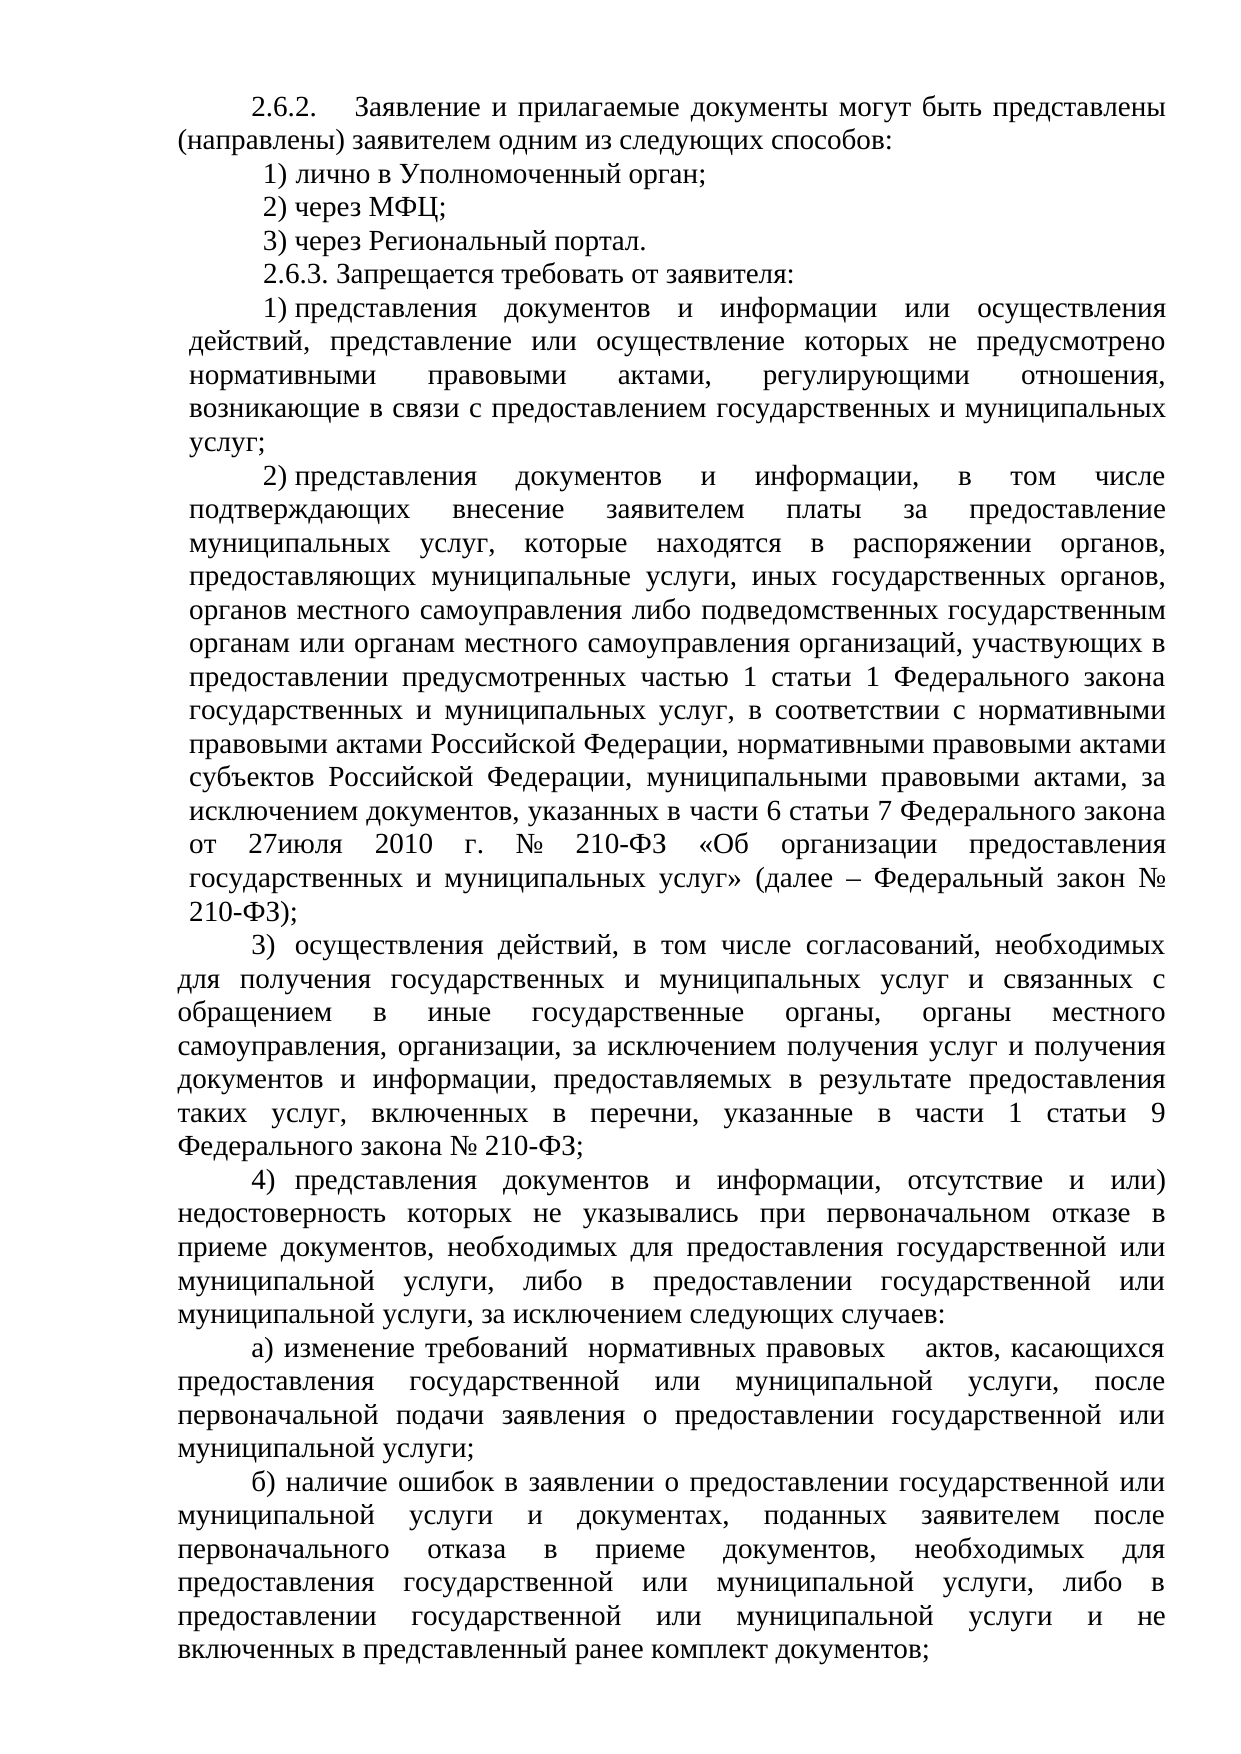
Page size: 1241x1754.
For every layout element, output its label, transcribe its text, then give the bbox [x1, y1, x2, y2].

list лично в Уполномоченный орган; [177, 156, 1166, 189]
list Запрещается требовать от заявителя: [263, 256, 1166, 290]
text а) изменение требований нормативных правовых актов, касающихся предоставления государственной или муниципальной услуги, после первоначальной подачи заявления о предоставлении государственной или муниципальной услуги; [177, 1330, 1166, 1464]
list осуществления действий, в том числе согласований, необходимых для получения государственных и муниципальных услуг и связанных с обращением в иные государственные органы, органы местного самоуправления, организации, за исключением получения услуг и получения документов и информации, предоставляемых в результате предоставления таких услуг, включенных в перечни, указанные в части 1 статьи 9 Федерального закона № 210-ФЗ; [177, 927, 1166, 1162]
list представления документов и информации, отсутствие и или) недостоверность которых не указывались при первоначальном отказе в приеме документов, необходимых для предоставления государственной или муниципальной услуги, либо в предоставлении государственной или муниципальной услуги, за исключением следующих случаев: [177, 1162, 1166, 1330]
list представления документов и информации, в том числе подтверждающих внесение заявителем платы за предоставление муниципальных услуг, которые находятся в распоряжении органов, предоставляющих муниципальные услуги, иных государственных органов, органов местного самоуправления либо подведомственных государственным органам или органам местного самоуправления организаций, участвующих в предоставлении предусмотренных частью 1 статьи 1 Федерального закона государственных и муниципальных услуг, в соответствии с нормативными правовыми актами Российской Федерации, нормативными правовыми актами субъектов Российской Федерации, муниципальными правовыми актами, за исключением документов, указанных в части 6 статьи 7 Федерального закона от 27июля 2010 г. № 210-ФЗ «Об организации предоставления государственных и муниципальных услуг» (далее – Федеральный закон № 210-ФЗ); [189, 458, 1166, 927]
text б) наличие ошибок в заявлении о предоставлении государственной или муниципальной услуги и документах, поданных заявителем после первоначального отказа в приеме документов, необходимых для предоставления государственной или муниципальной услуги, либо в предоставлении государственной или муниципальной услуги и не включенных в представленный ранее комплект документов; [177, 1464, 1166, 1665]
list Заявление и прилагаемые документы могут быть представлены (направлены) заявителем одним из следующих способов: [177, 89, 1166, 156]
list через Региональный портал. [263, 223, 1166, 256]
list через МФЦ; [263, 189, 1166, 223]
list представления документов и информации или осуществления действий, представление или осуществление которых не предусмотрено нормативными правовыми актами, регулирующими отношения, возникающие в связи с предоставлением государственных и муниципальных услуг; [189, 290, 1166, 458]
